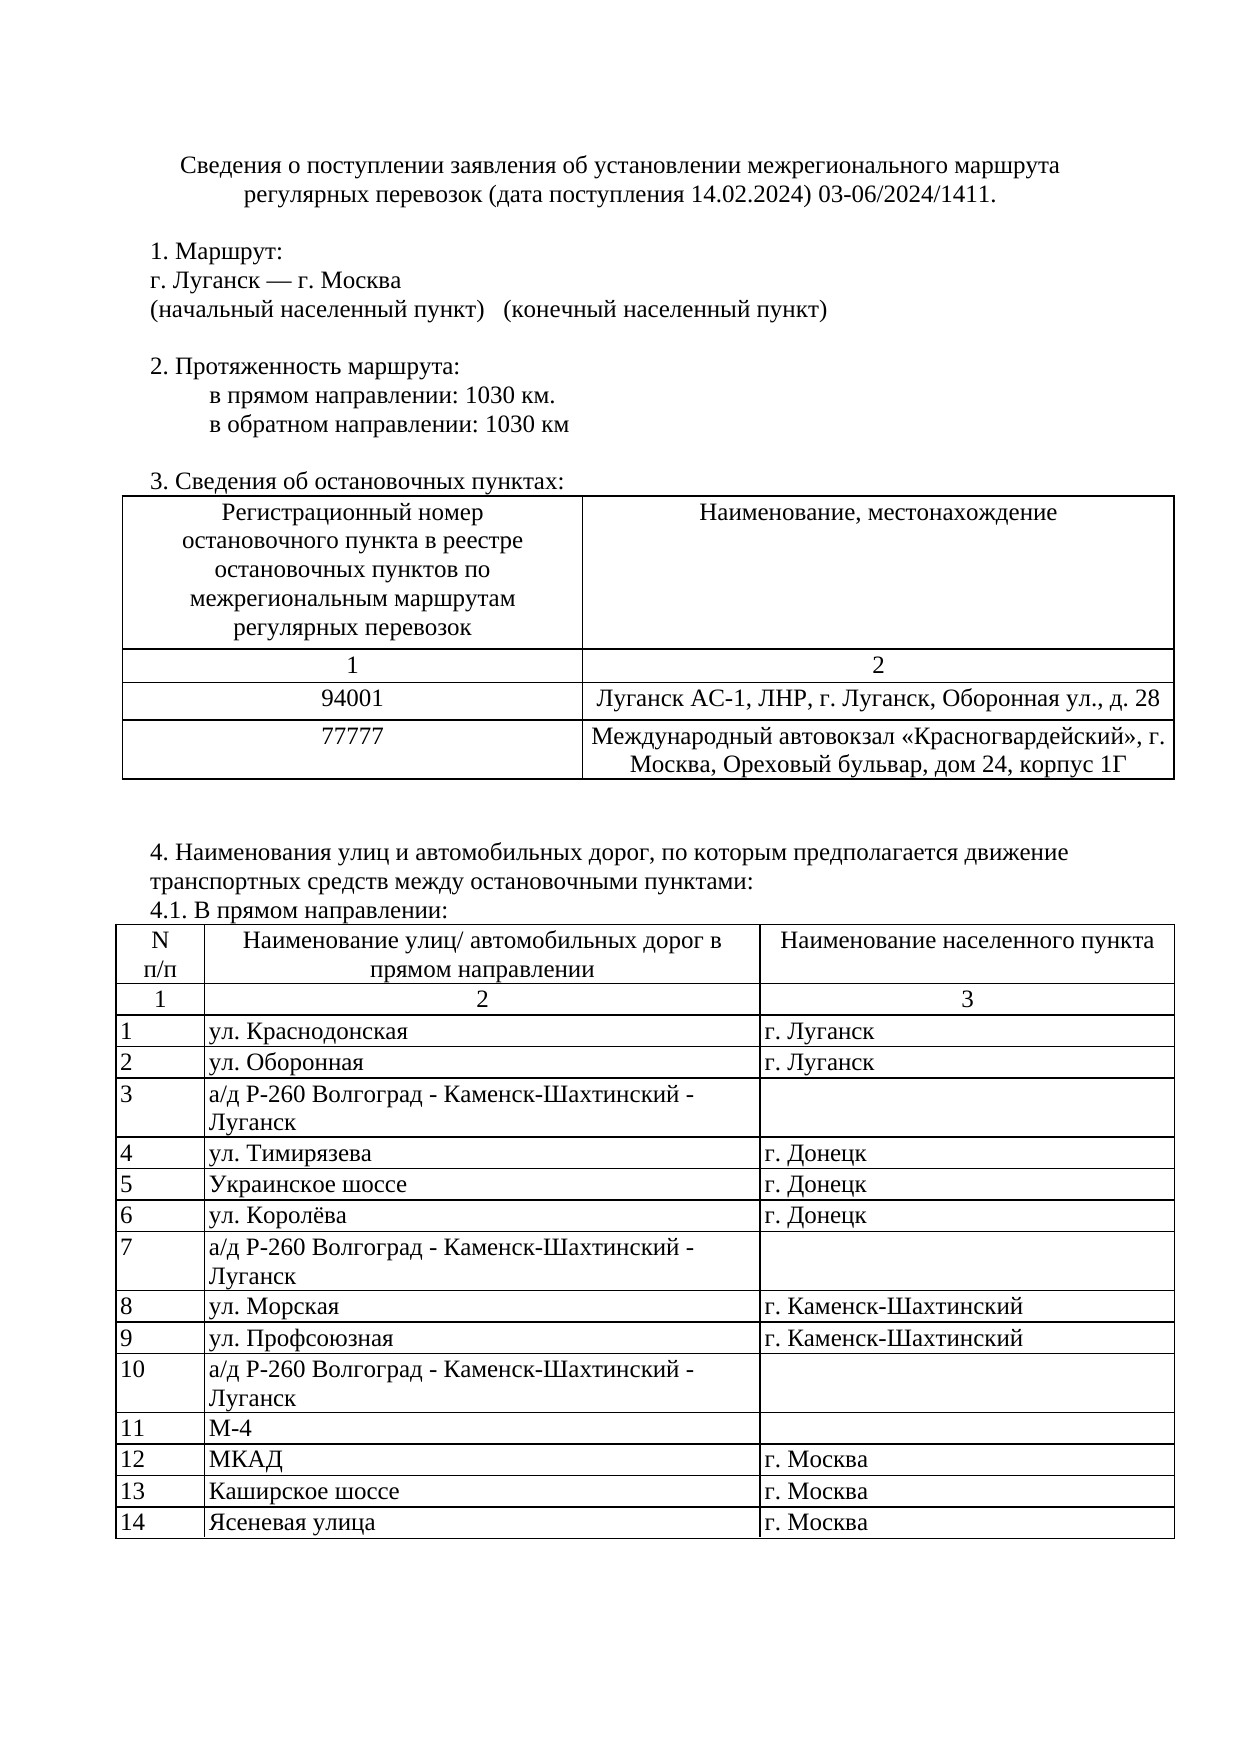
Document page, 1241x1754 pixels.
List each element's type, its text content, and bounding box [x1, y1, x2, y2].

table_cell 10 [117, 1354, 204, 1412]
table_cell г. Каменск-Шахтинский [761, 1323, 1174, 1352]
table_cell 1 [117, 1016, 204, 1046]
table_header Наименование населенного пункта [761, 925, 1174, 983]
table_header Наименование, местонахождение [583, 497, 1173, 648]
table_cell 3 [117, 1079, 204, 1136]
table_cell ул. Краснодонская [205, 1016, 759, 1046]
table_cell 2 [583, 650, 1173, 681]
table_cell 6 [117, 1201, 204, 1231]
table_cell ул. Тимирязева [205, 1138, 759, 1168]
table_cell г. Каменск-Шахтинский [761, 1291, 1174, 1321]
table_cell 2 [117, 1047, 204, 1077]
table_cell 11 [117, 1413, 204, 1443]
table_cell 4 [117, 1138, 204, 1168]
table_cell 12 [117, 1445, 204, 1474]
table_cell Луганск АС-1, ЛНР, г. Луганск, Оборонная ул., д. 28 [583, 683, 1173, 719]
table_cell г. Донецк [761, 1138, 1174, 1168]
table_cell г. Луганск [761, 1016, 1174, 1046]
table_cell ул. Профсоюзная [205, 1323, 759, 1352]
table_cell [761, 1413, 1174, 1443]
table_cell ул. Морская [205, 1291, 759, 1321]
table_cell г. Донецк [761, 1169, 1174, 1199]
text 4. Наименования улиц и автомобильных дорог, по которым предполагается движение транспортных средств между остановочными пунктами: [150, 837, 1090, 895]
table_cell г. Москва [761, 1476, 1174, 1506]
table_header Регистрационный номер остановочного пункта в реестре остановочных пунктов по межрегиональным маршрутам регулярных перевозок [123, 497, 582, 648]
text 2. Протяженность маршрута: [150, 351, 1090, 380]
table_cell а/д Р-260 Волгоград - Каменск-Шахтинский - Луганск [205, 1079, 759, 1136]
table_cell 1 [123, 650, 582, 681]
table_cell 7 [117, 1232, 204, 1289]
text 1. Маршрут: [150, 236, 1090, 265]
table_cell Ясеневая улица [205, 1508, 759, 1537]
table_cell Международный автовокзал «Красногвардейский», г. Москва, Ореховый бульвар, дом 24, корпус 1Г [583, 721, 1173, 778]
table_cell 1 [117, 984, 204, 1014]
text (начальный населенный пункт) (конечный населенный пункт) [150, 294, 1090, 322]
table_cell 13 [117, 1476, 204, 1506]
table_cell 5 [117, 1169, 204, 1199]
table_header Наименование улиц/ автомобильных дорог в прямом направлении [205, 925, 759, 983]
table_cell а/д Р-260 Волгоград - Каменск-Шахтинский - Луганск [205, 1354, 759, 1412]
text г. Луганск — г. Москва [150, 265, 1090, 294]
table_cell [761, 1079, 1174, 1136]
text 3. Сведения об остановочных пунктах: [150, 466, 1090, 495]
table_cell 3 [761, 984, 1174, 1014]
table_cell г. Донецк [761, 1201, 1174, 1231]
table_cell г. Москва [761, 1445, 1174, 1474]
table_header N п/п [117, 925, 204, 983]
table_cell 8 [117, 1291, 204, 1321]
table_cell [761, 1232, 1174, 1289]
table_cell ул. Королёва [205, 1201, 759, 1231]
table_cell 2 [205, 984, 759, 1014]
table_cell 94001 [123, 683, 582, 719]
table_cell Украинское шоссе [205, 1169, 759, 1199]
table_cell а/д Р-260 Волгоград - Каменск-Шахтинский - Луганск [205, 1232, 759, 1289]
table_cell МКАД [205, 1445, 759, 1474]
table_cell ул. Оборонная [205, 1047, 759, 1077]
text 4.1. В прямом направлении: [150, 895, 1090, 924]
text в обратном направлении: 1030 км [150, 409, 1090, 437]
table_cell Каширское шоссе [205, 1476, 759, 1506]
table_cell 14 [117, 1508, 204, 1537]
table_cell г. Москва [761, 1508, 1174, 1537]
table_cell М-4 [205, 1413, 759, 1443]
table_cell 9 [117, 1323, 204, 1352]
text Сведения о поступлении заявления об установлении межрегионального маршрута регулярных перевозок (дата поступления 14.02.2024) 03-06/2024/1411. [150, 150, 1090, 207]
table_cell 77777 [123, 721, 582, 778]
table_cell г. Луганск [761, 1047, 1174, 1077]
text в прямом направлении: 1030 км. [150, 380, 1090, 409]
table_cell [761, 1354, 1174, 1412]
